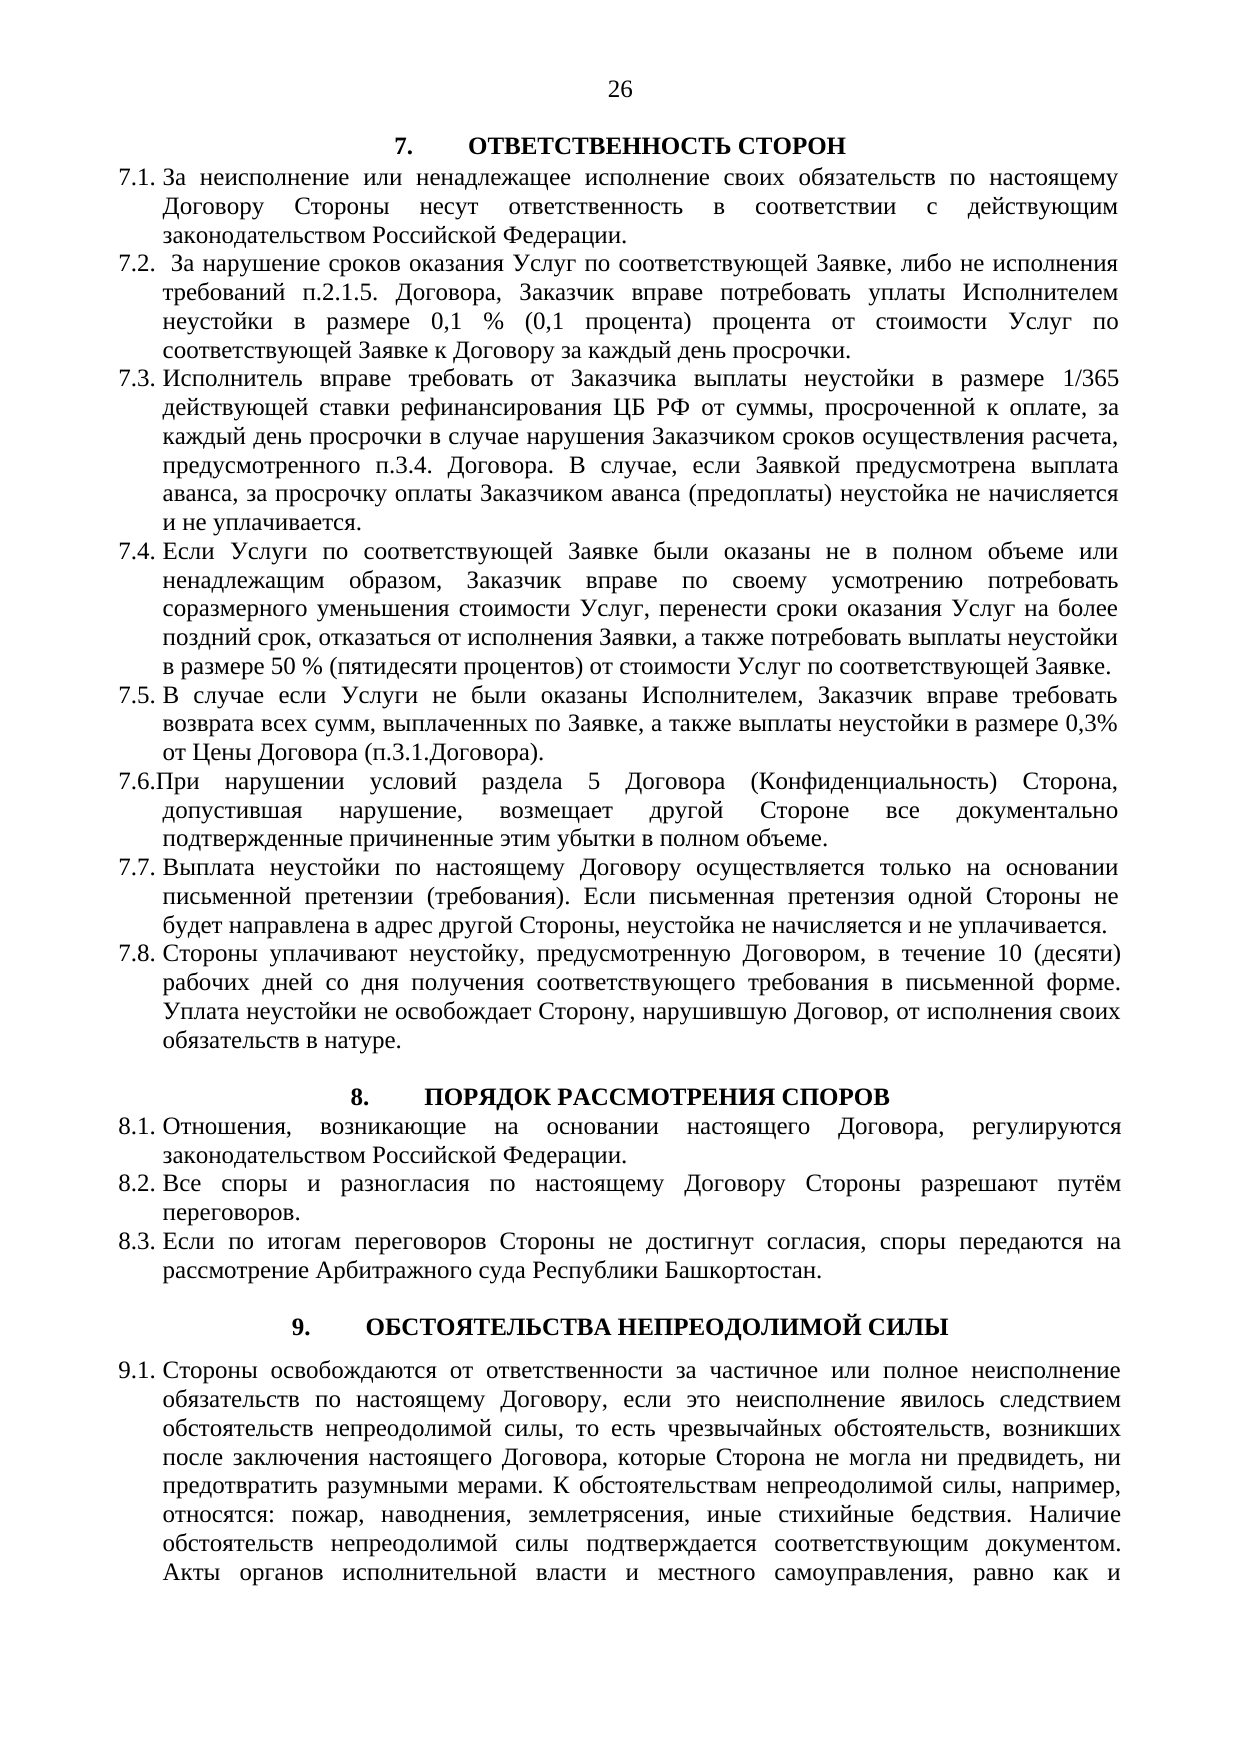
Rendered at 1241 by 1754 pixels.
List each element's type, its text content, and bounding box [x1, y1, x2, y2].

text 7. ОТВЕТСТВЕННОСТЬ СТОРОН [118, 131, 1122, 160]
text 8. ПОРЯДОК РАССМОТРЕНИЯ СПОРОВ [118, 1082, 1122, 1111]
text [118, 1355, 1122, 1585]
text 7.7. Выплата неустойки по настоящему Договору осуществляется только на основании письменной претензии (требования). Если письменная претензия одной Стороны не будет направлена в адрес другой Стороны, неустойка не начисляется и не уплачивается. [118, 852, 1119, 938]
text 8.2. Все споры и разногласия по настоящему Договору Стороны разрешают путём переговоров. [118, 1168, 1122, 1226]
text 7.2. За нарушение сроков оказания Услуг по соответствующей Заявке, либо не исполнения требований п.2.1.5. Договора, Заказчик вправе потребовать уплаты Исполнителем неустойки в размере 0,1 % (0,1 процента) процента от стоимости Услуг по соответствующей Заявке к Договору за каждый день просрочки. [118, 248, 1119, 363]
text 8.1. Отношения, возникающие на основании настоящего Договора, регулируются законодательством Российской Федерации. [118, 1111, 1122, 1168]
text 9. ОБСТОЯТЕЛЬСТВА НЕПРЕОДОЛИМОЙ СИЛЫ [118, 1312, 1122, 1341]
text 8.3. Если по итогам переговоров Стороны не достигнут согласия, споры передаются на рассмотрение Арбитражного суда Республики Башкортостан. [118, 1226, 1122, 1283]
text 7.5. В случае если Услуги не были оказаны Исполнителем, Заказчик вправе требовать возврата всех сумм, выплаченных по Заявке, а также выплаты неустойки в размере 0,3% от Цены Договора (п.3.1.Договора). [118, 680, 1119, 766]
text 7.6.При нарушении условий раздела 5 Договора (Конфиденциальность) Сторона, допустившая нарушение, возмещает другой Стороне все документально подтвержденные причиненные этим убытки в полном объеме. [118, 766, 1119, 852]
text 7.8. Стороны уплачивают неустойку, предусмотренную Договором, в течение 10 (десяти) рабочих дней со дня получения соответствующего требования в письменной форме. Уплата неустойки не освобождает Сторону, нарушившую Договор, от исполнения своих обязательств в натуре. [118, 938, 1122, 1053]
text 7.3. Исполнитель вправе требовать от Заказчика выплаты неустойки в размере 1/365 действующей ставки рефинансирования ЦБ РФ от суммы, просроченной к оплате, за каждый день просрочки в случае нарушения Заказчиком сроков осуществления расчета, предусмотренного п.3.4. Договора. В случае, если Заявкой предусмотрена выплата аванса, за просрочку оплаты Заказчиком аванса (предоплаты) неустойка не начисляется и не уплачивается. [118, 363, 1119, 536]
text 7.1. За неисполнение или ненадлежащее исполнение своих обязательств по настоящему Договору Стороны несут ответственность в соответствии с действующим законодательством Российской Федерации. [118, 162, 1119, 248]
text 7.4. Если Услуги по соответствующей Заявке были оказаны не в полном объеме или ненадлежащим образом, Заказчик вправе по своему усмотрению потребовать соразмерного уменьшения стоимости Услуг, перенести сроки оказания Услуг на более поздний срок, отказаться от исполнения Заявки, а также потребовать выплаты неустойки в размере 50 % (пятидесяти процентов) от стоимости Услуг по соответствующей Заявке. [118, 536, 1119, 680]
